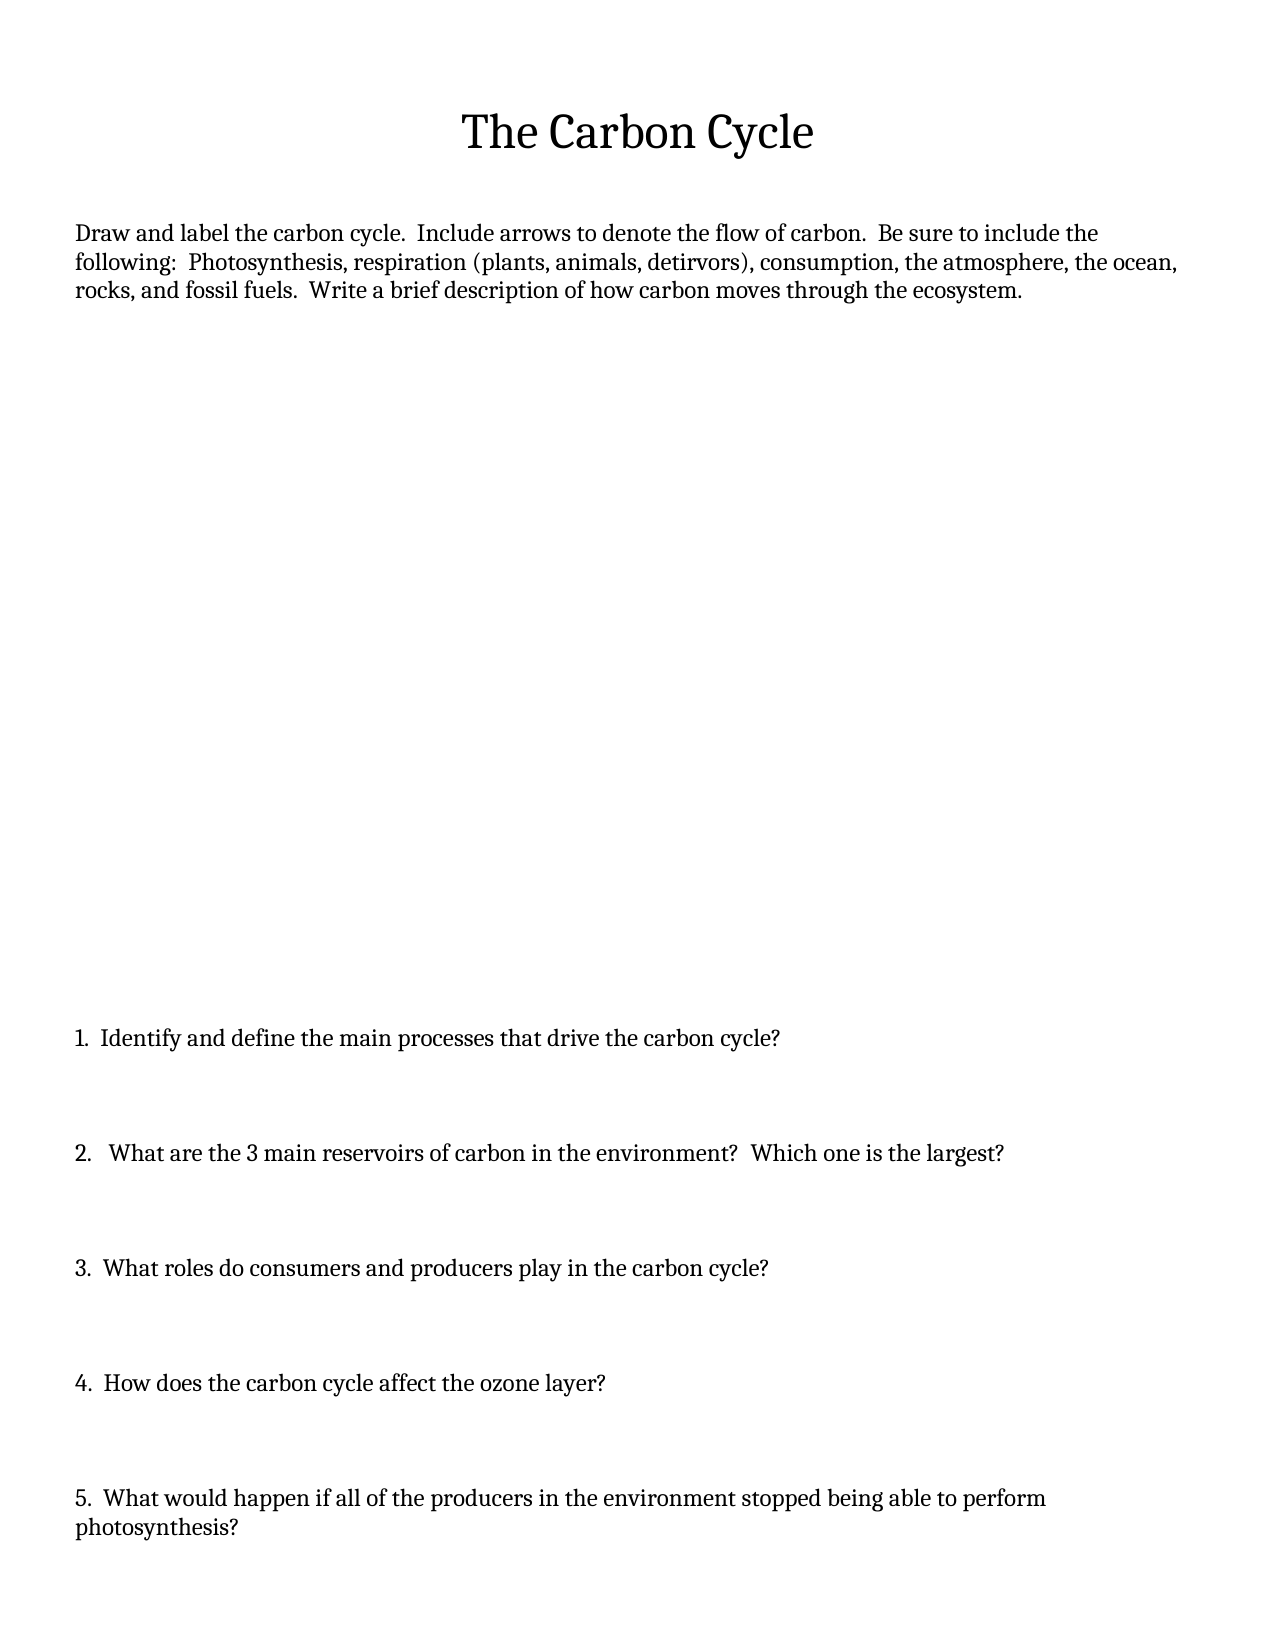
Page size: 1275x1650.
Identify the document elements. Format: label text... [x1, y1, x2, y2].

text The Carbon Cycle [75, 104, 1200, 161]
text 3. What roles do consumers and producers play in the carbon cycle? [75, 1254, 1200, 1282]
text Draw and label the carbon cycle. Include arrows to denote the flow of carbon. Be sure to include the following: Photosynthesis, respiration (plants, animals, detirvors), consumption, the atmosphere, the ocean, rocks, and fossil fuels. Write a brief description of how carbon moves through the ecosystem. [75, 219, 1200, 305]
text 5. What would happen if all of the producers in the environment stopped being able to perform photosynthesis? [75, 1484, 1200, 1541]
text 1. Identify and define the main processes that drive the carbon cycle? [75, 1024, 1200, 1052]
text 4. How does the carbon cycle affect the ozone layer? [75, 1369, 1200, 1397]
text 2. What are the 3 main reservoirs of carbon in the environment? Which one is the largest? [75, 1139, 1200, 1167]
